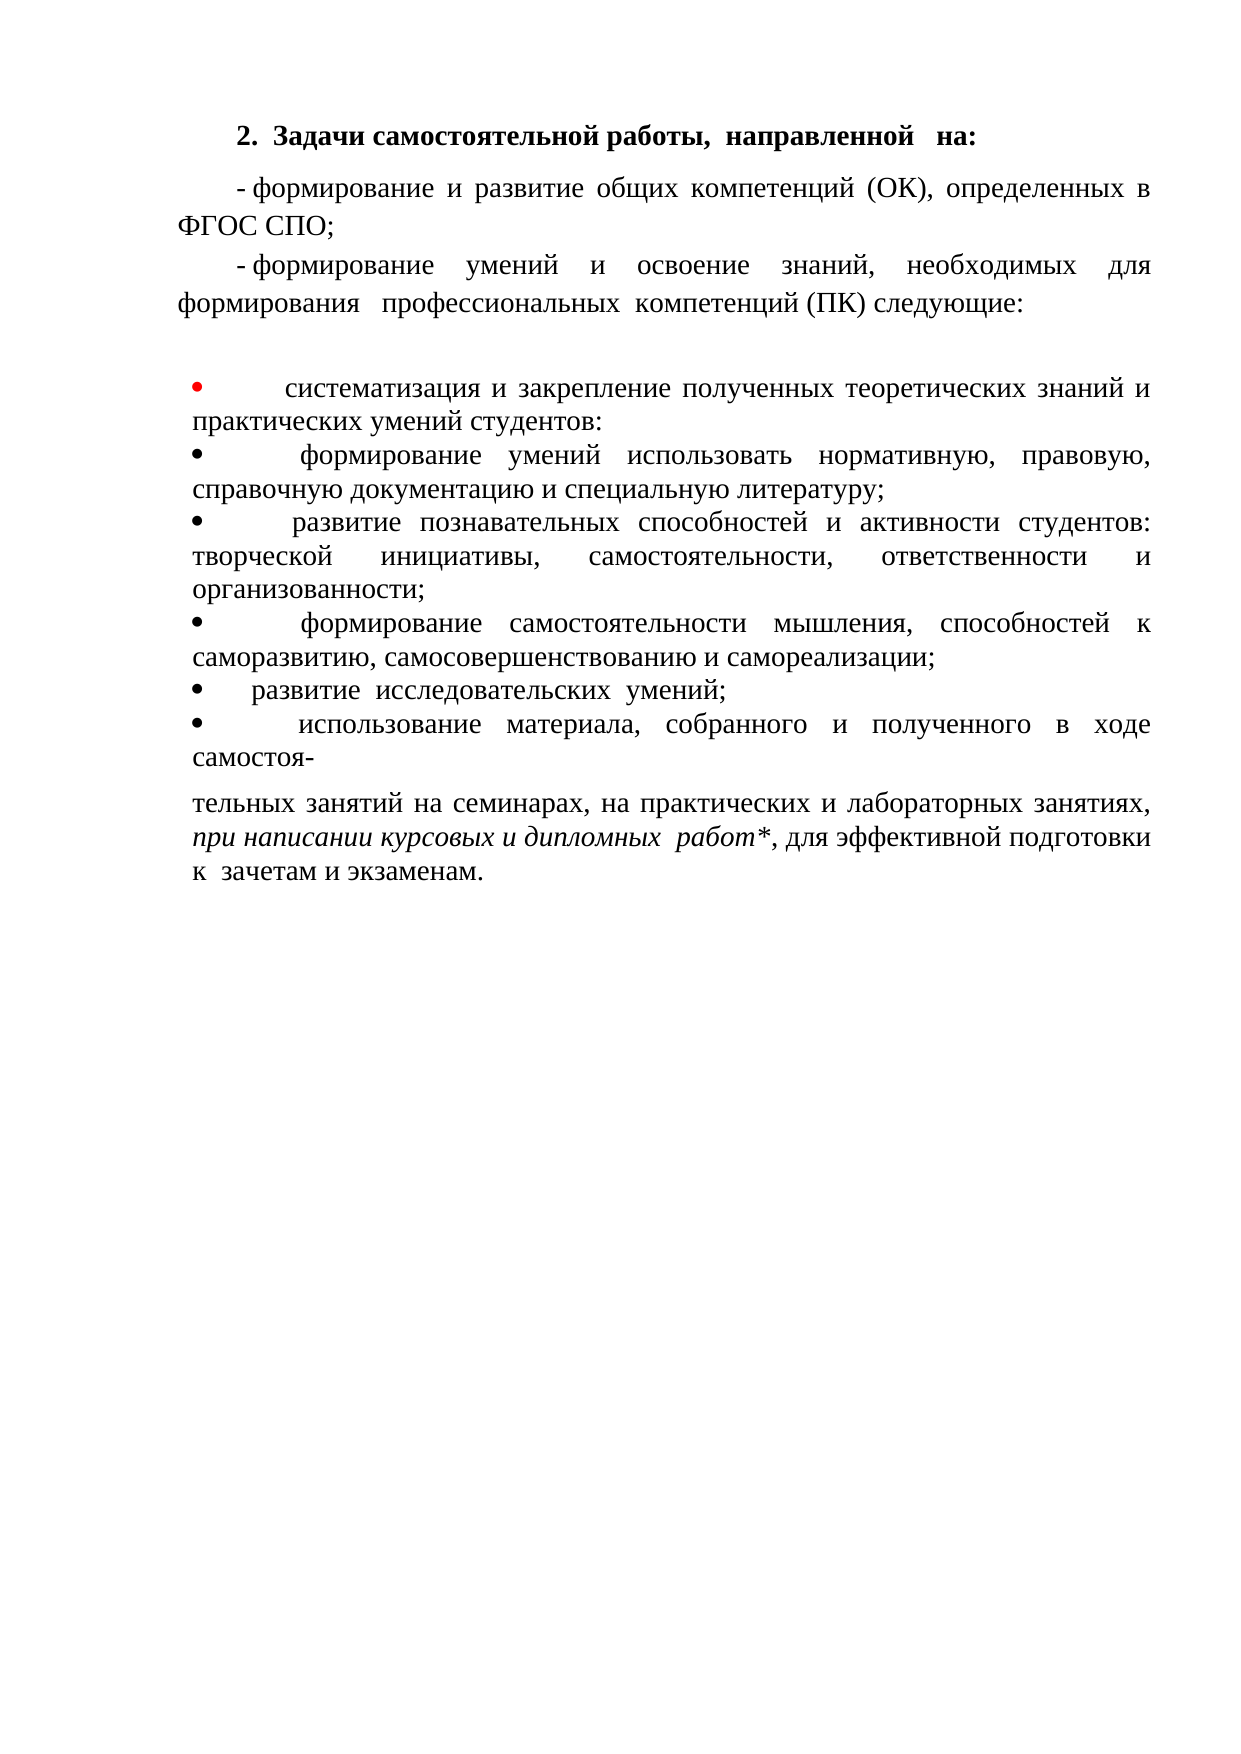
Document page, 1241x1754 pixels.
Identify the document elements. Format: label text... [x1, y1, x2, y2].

text 2. Задачи самостоятельной работы, направленной на: [177, 118, 1152, 152]
list развитие исследовательских умений; [192, 672, 1152, 706]
list  формирование самостоятельности мышления, способностей к саморазвитию, самосовершенствованию и самореализации; [192, 605, 1152, 672]
list формирование умений и освоение знаний, необходимых для формирования профессиональных компетенций (ПК) следующие: [177, 247, 1152, 319]
list  развитие познавательных способностей и активности студентов: творческой инициативы, самостоятельности, ответственности и организованности; [192, 504, 1152, 605]
list  использование материала, собранного и полученного в ходе самостоя- [192, 706, 1152, 773]
list  формирование умений использовать нормативную, правовую, справочную документацию и специальную литературу; [192, 437, 1152, 504]
text тельных занятий на семинарах, на практических и лабораторных занятиях, при написании курсовых и дипломных работ*, для эффективной подготовки к зачетам и экзаменам. [192, 786, 1152, 886]
list формирование и развитие общих компетенций (ОК), определенных в ФГОС СПО; [177, 170, 1152, 242]
list  систематизация и закрепление полученных теоретических знаний и практических умений студентов: [192, 370, 1152, 437]
